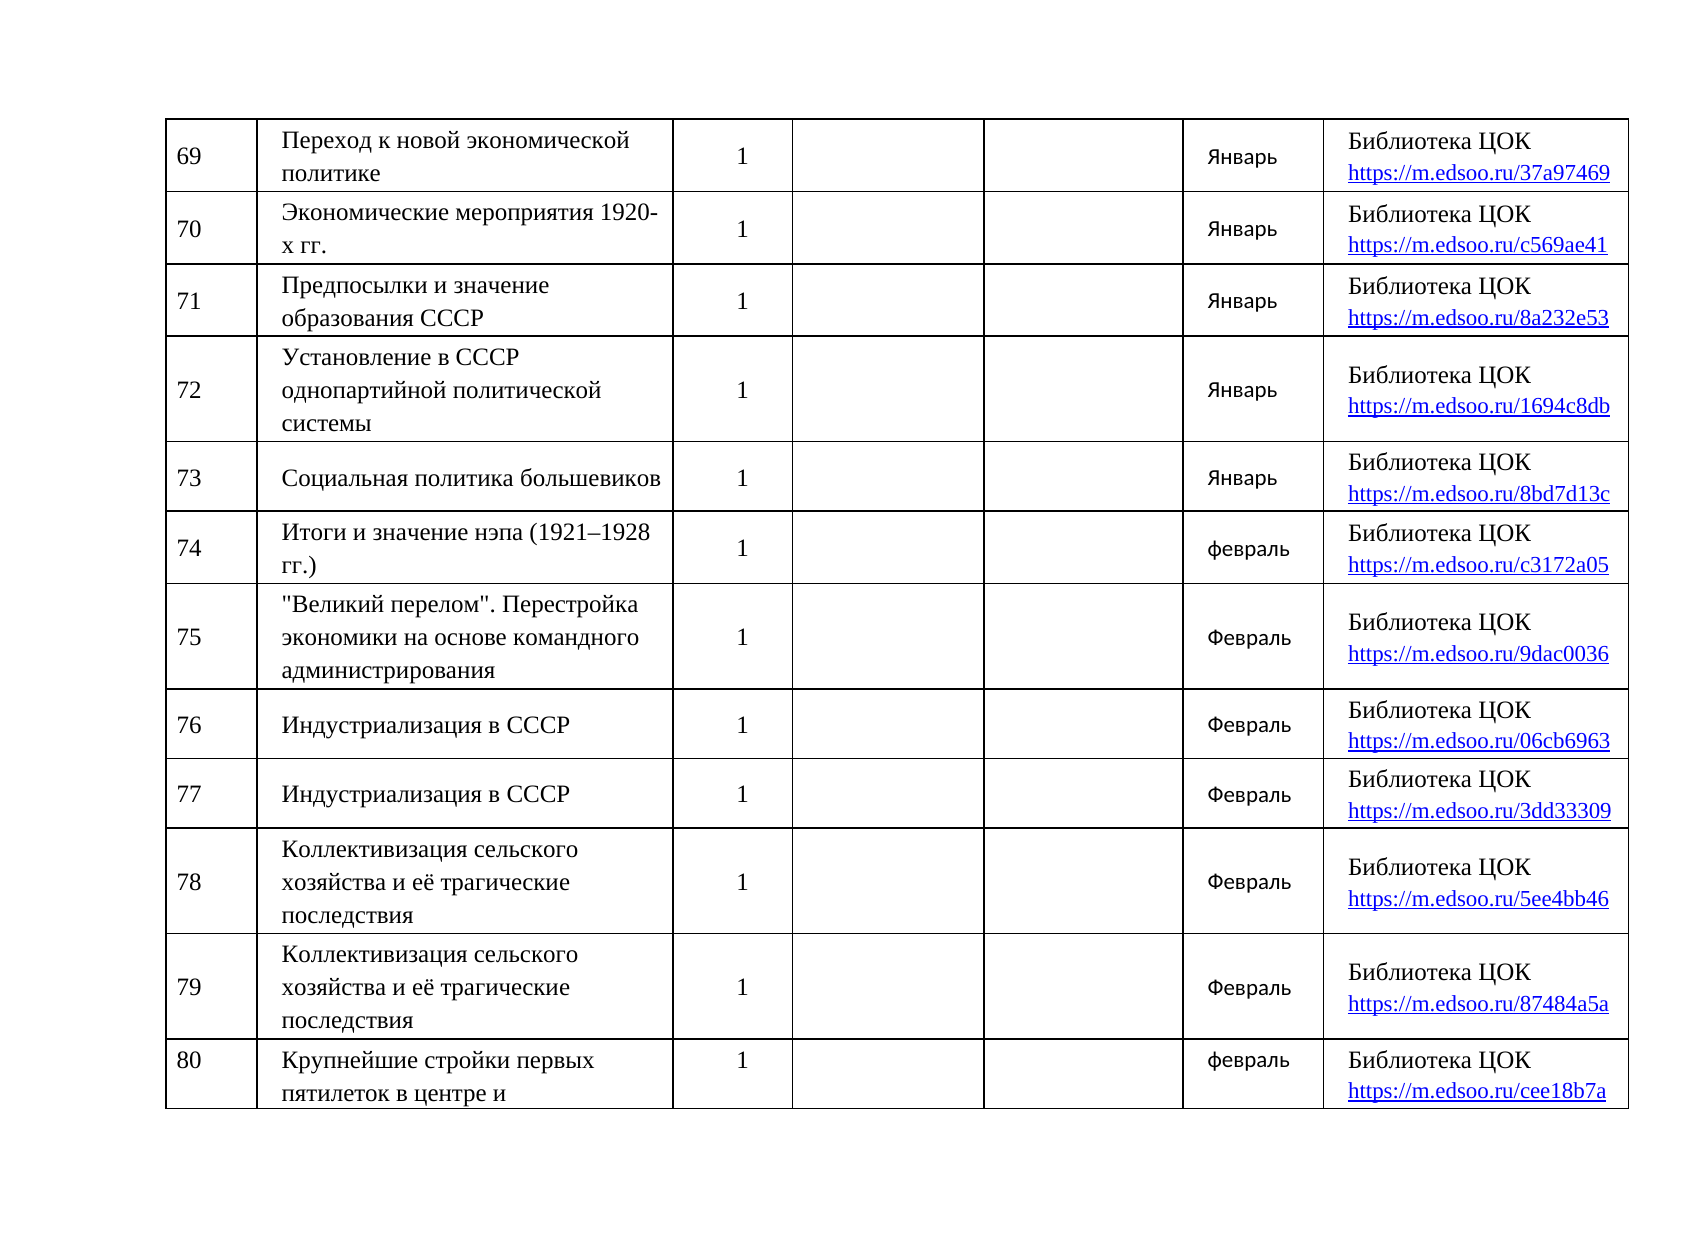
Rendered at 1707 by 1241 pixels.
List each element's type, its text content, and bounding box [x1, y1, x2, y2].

table_cell Февраль [1184, 934, 1323, 1038]
table_cell 1 [674, 512, 792, 583]
table_cell Январь [1184, 192, 1323, 263]
table_cell Коллективизация сельского хозяйства и её трагические последствия [258, 829, 672, 933]
table_cell февраль [1184, 512, 1323, 583]
table_cell [793, 512, 983, 583]
table_cell [985, 759, 1182, 827]
table_cell [985, 829, 1182, 933]
table_cell 1 [674, 120, 792, 191]
table_cell Индустриализация в СССР [258, 759, 672, 827]
table_cell Итоги и значение нэпа (1921–1928 гг.) [258, 512, 672, 583]
table_cell Библиотека ЦОК https://m.edsoo.ru/c569ae41 [1324, 192, 1628, 263]
table_cell 70 [167, 192, 256, 263]
table_cell [985, 265, 1182, 335]
table_cell Установление в СССР однопартийной политической системы [258, 337, 672, 441]
table_cell [793, 829, 983, 933]
table_cell 78 [167, 829, 256, 933]
table_cell Январь [1184, 265, 1323, 335]
table_cell [793, 265, 983, 335]
table_cell 72 [167, 337, 256, 441]
table_cell [793, 337, 983, 441]
table_cell Социальная политика большевиков [258, 442, 672, 510]
table_cell [985, 337, 1182, 441]
table_cell [985, 934, 1182, 1038]
table_cell [793, 120, 983, 191]
table_cell 69 [167, 120, 256, 191]
table_cell Библиотека ЦОК https://m.edsoo.ru/37a97469 [1324, 120, 1628, 191]
table_cell [985, 442, 1182, 510]
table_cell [258, 1040, 672, 1108]
table_cell Библиотека ЦОК https://m.edsoo.ru/8bd7d13c [1324, 442, 1628, 510]
table_cell [793, 442, 983, 510]
table_cell 76 [167, 690, 256, 758]
table_cell [793, 690, 983, 758]
table_cell Февраль [1184, 584, 1323, 688]
table_cell Экономические мероприятия 1920-х гг. [258, 192, 672, 263]
table_cell 79 [167, 934, 256, 1038]
table_cell [793, 759, 983, 827]
table_cell Библиотека ЦОК https://m.edsoo.ru/87484a5a [1324, 934, 1628, 1038]
table_cell 77 [167, 759, 256, 827]
table_cell Январь [1184, 442, 1323, 510]
table_cell [793, 192, 983, 263]
table_cell 1 [674, 442, 792, 510]
table_cell [985, 512, 1182, 583]
table_cell 1 [674, 337, 792, 441]
table_cell 74 [167, 512, 256, 583]
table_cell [1324, 1040, 1628, 1108]
table_cell Библиотека ЦОК https://m.edsoo.ru/c3172a05 [1324, 512, 1628, 583]
table_cell 1 [674, 934, 792, 1038]
table_cell Библиотека ЦОК https://m.edsoo.ru/8a232e53 [1324, 265, 1628, 335]
table_cell [985, 1040, 1182, 1108]
table_cell Февраль [1184, 759, 1323, 827]
table_cell 1 [674, 584, 792, 688]
table_cell Январь [1184, 120, 1323, 191]
table_cell [985, 690, 1182, 758]
table_cell Коллективизация сельского хозяйства и её трагические последствия [258, 934, 672, 1038]
table_cell Библиотека ЦОК https://m.edsoo.ru/3dd33309 [1324, 759, 1628, 827]
table_cell Библиотека ЦОК https://m.edsoo.ru/5ee4bb46 [1324, 829, 1628, 933]
table_cell 80 [167, 1040, 256, 1108]
table_cell Библиотека ЦОК https://m.edsoo.ru/9dac0036 [1324, 584, 1628, 688]
table_cell Февраль [1184, 690, 1323, 758]
table_cell [985, 120, 1182, 191]
table_cell 1 [674, 829, 792, 933]
table_cell 1 [674, 265, 792, 335]
table_cell 1 [674, 690, 792, 758]
table_cell 73 [167, 442, 256, 510]
table_cell [793, 584, 983, 688]
table_cell "Великий перелом". Перестройка экономики на основе командного администрирования [258, 584, 672, 688]
table_cell [985, 192, 1182, 263]
table_cell Библиотека ЦОК https://m.edsoo.ru/1694c8db [1324, 337, 1628, 441]
table_cell 1 [674, 192, 792, 263]
table_cell Библиотека ЦОК https://m.edsoo.ru/06cb6963 [1324, 690, 1628, 758]
table_cell Январь [1184, 337, 1323, 441]
table_cell [793, 1040, 983, 1108]
table_cell 71 [167, 265, 256, 335]
table_cell [793, 934, 983, 1038]
table_cell 75 [167, 584, 256, 688]
table_cell Предпосылки и значение образования СССР [258, 265, 672, 335]
table_cell Февраль [1184, 829, 1323, 933]
table_cell 1 [674, 759, 792, 827]
table_cell [985, 584, 1182, 688]
table_cell февраль [1184, 1040, 1323, 1108]
table_cell 1 [674, 1040, 792, 1108]
table_cell Переход к новой экономической политике [258, 120, 672, 191]
table_cell Индустриализация в СССР [258, 690, 672, 758]
